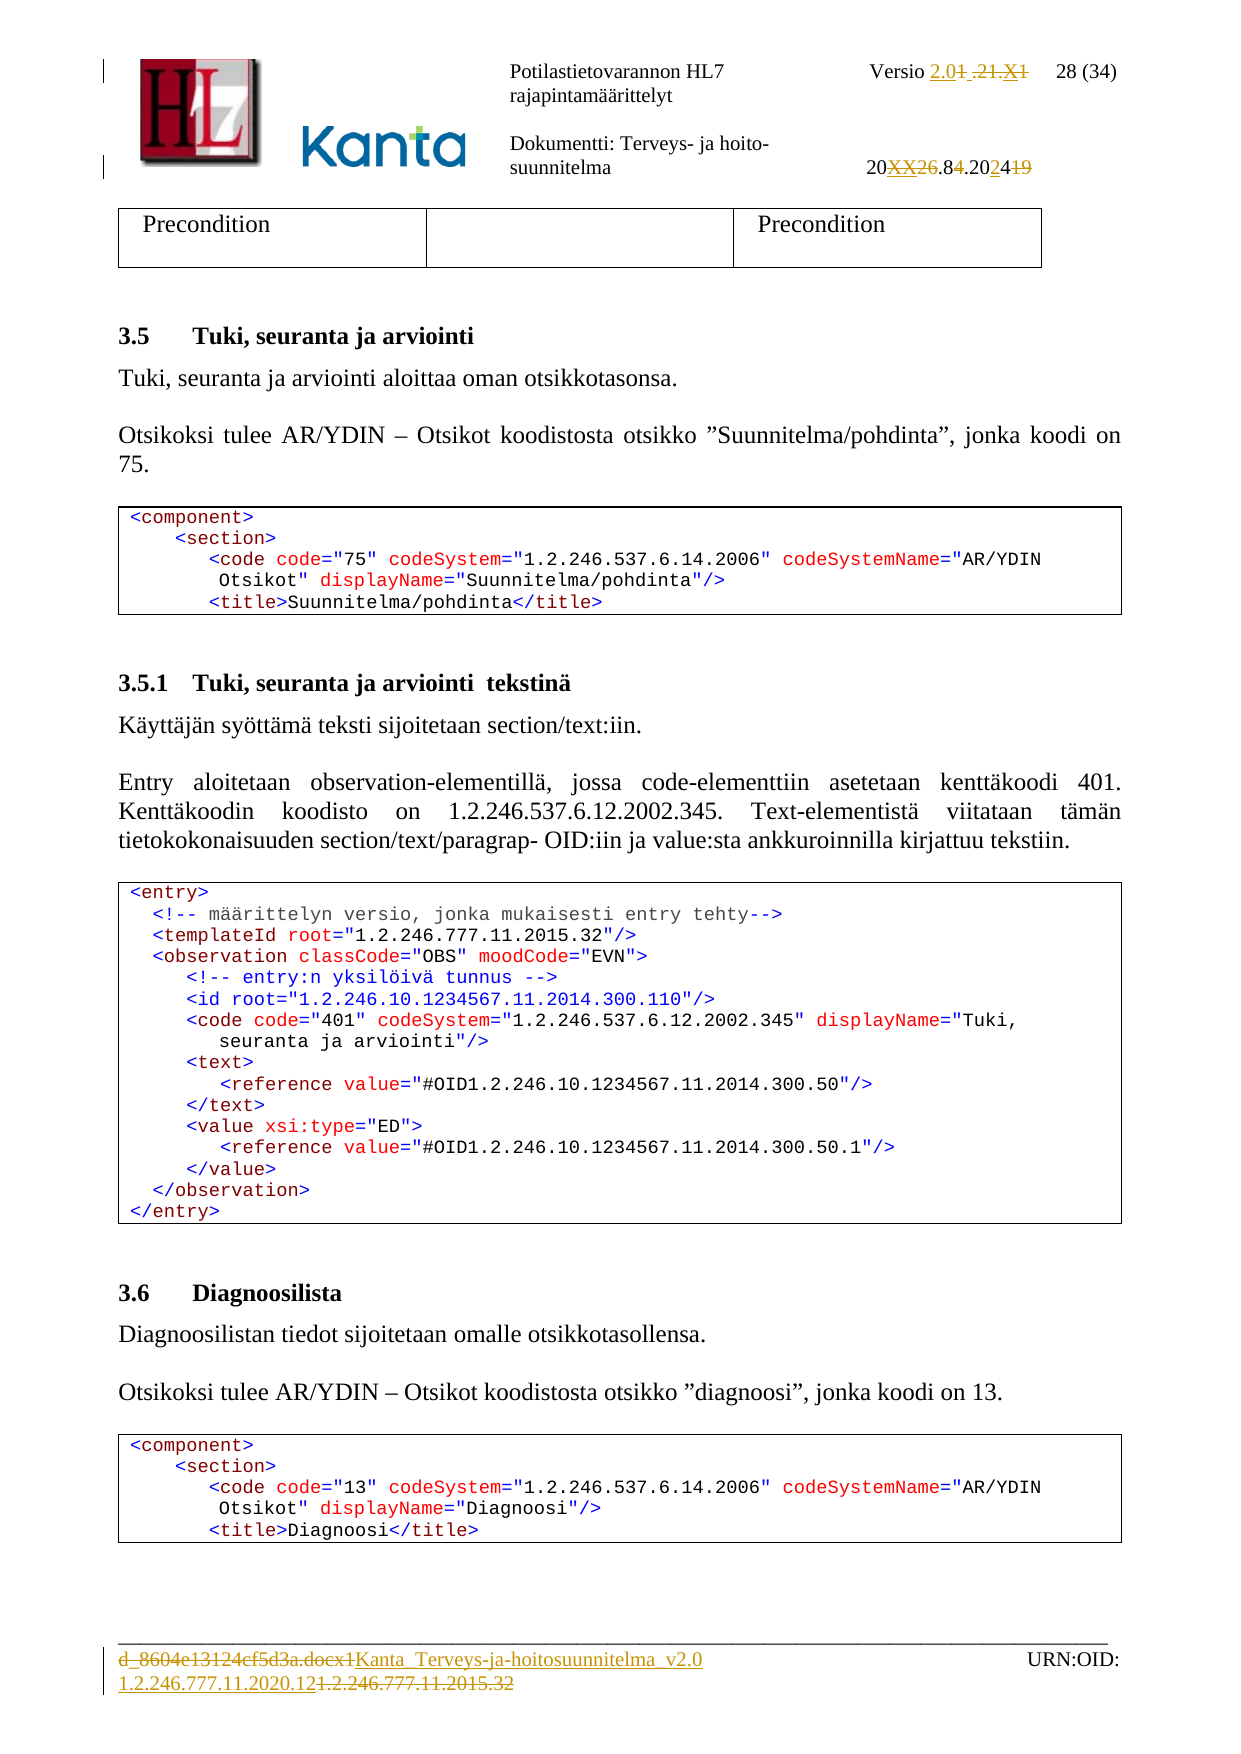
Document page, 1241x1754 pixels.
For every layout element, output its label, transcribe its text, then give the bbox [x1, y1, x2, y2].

subtitle Tuki, seuranta ja arviointi tekstinä [118, 668, 1122, 697]
text Otsikoksi tulee AR/YDIN – Otsikot koodistosta otsikko ”Suunnitelma/pohdinta”, jonka koodi on 75. [118, 420, 1122, 478]
table_header OR [427, 209, 733, 267]
subtitle Tuki, seuranta ja arviointi [118, 321, 1122, 350]
text Tuki, seuranta ja arviointi aloittaa oman otsikkotasonsa. [118, 363, 1122, 391]
text Diagnoosilistan tiedot sijoitetaan omalle otsikkotasollensa. [118, 1319, 1122, 1348]
picture [140, 59, 263, 167]
text Käyttäjän syöttämä teksti sijoitetaan section/text:iin. [118, 710, 1122, 738]
subtitle Diagnoosilista [118, 1278, 1122, 1307]
table_header <component> <section> <code code="13" codeSystem="1.2.246.537.6.14.2006" codeSystemName="AR/YDIN Otsikot" displayName="Diagnoosi"/> <title>Diagnoosi</title> [119, 1435, 1121, 1542]
table_header Observation Precondition AND Precondition AND Precondition [734, 209, 1041, 267]
table_header Observation Precondition AND Precondition AND Precondition [119, 209, 426, 267]
text Entry aloitetaan observation-elementillä, jossa code-elementtiin asetetaan kenttäkoodi 401. Kenttäkoodin koodisto on 1.2.246.537.6.12.2002.345. Text-elementistä viitataan tämän tietokokonaisuuden section/text/paragrap- OID:iin ja value:sta ankkuroinnilla kirjattuu tekstiin. [118, 767, 1122, 853]
table_header <entry> <!-- määrittelyn versio, jonka mukaisesti entry tehty--> <templateId root="1.2.246.777.11.2015.32"/> <observation classCode="OBS" moodCode="EVN"> <!-- entry:n yksilöivä tunnus --> <id root="1.2.246.10.1234567.11.2014.300.110"/> <code code="401" codeSystem="1.2.246.537.6.12.2002.345" displayName="Tuki, seuranta ja arviointi"/> <text> <reference value="#OID1.2.246.10.1234567.11.2014.300.50"/> </text> <value xsi:type="ED"> <reference value="#OID1.2.246.10.1234567.11.2014.300.50.1"/> </value> </observation> </entry> [119, 883, 1121, 1223]
table_header <component> <section> <code code="75" codeSystem="1.2.246.537.6.14.2006" codeSystemName="AR/YDIN Otsikot" displayName="Suunnitelma/pohdinta"/> <title>Suunnitelma/pohdinta</title> [119, 508, 1121, 614]
picture [302, 126, 466, 167]
text Otsikoksi tulee AR/YDIN – Otsikot koodistosta otsikko ”diagnoosi”, jonka koodi on 13. [118, 1377, 1122, 1406]
